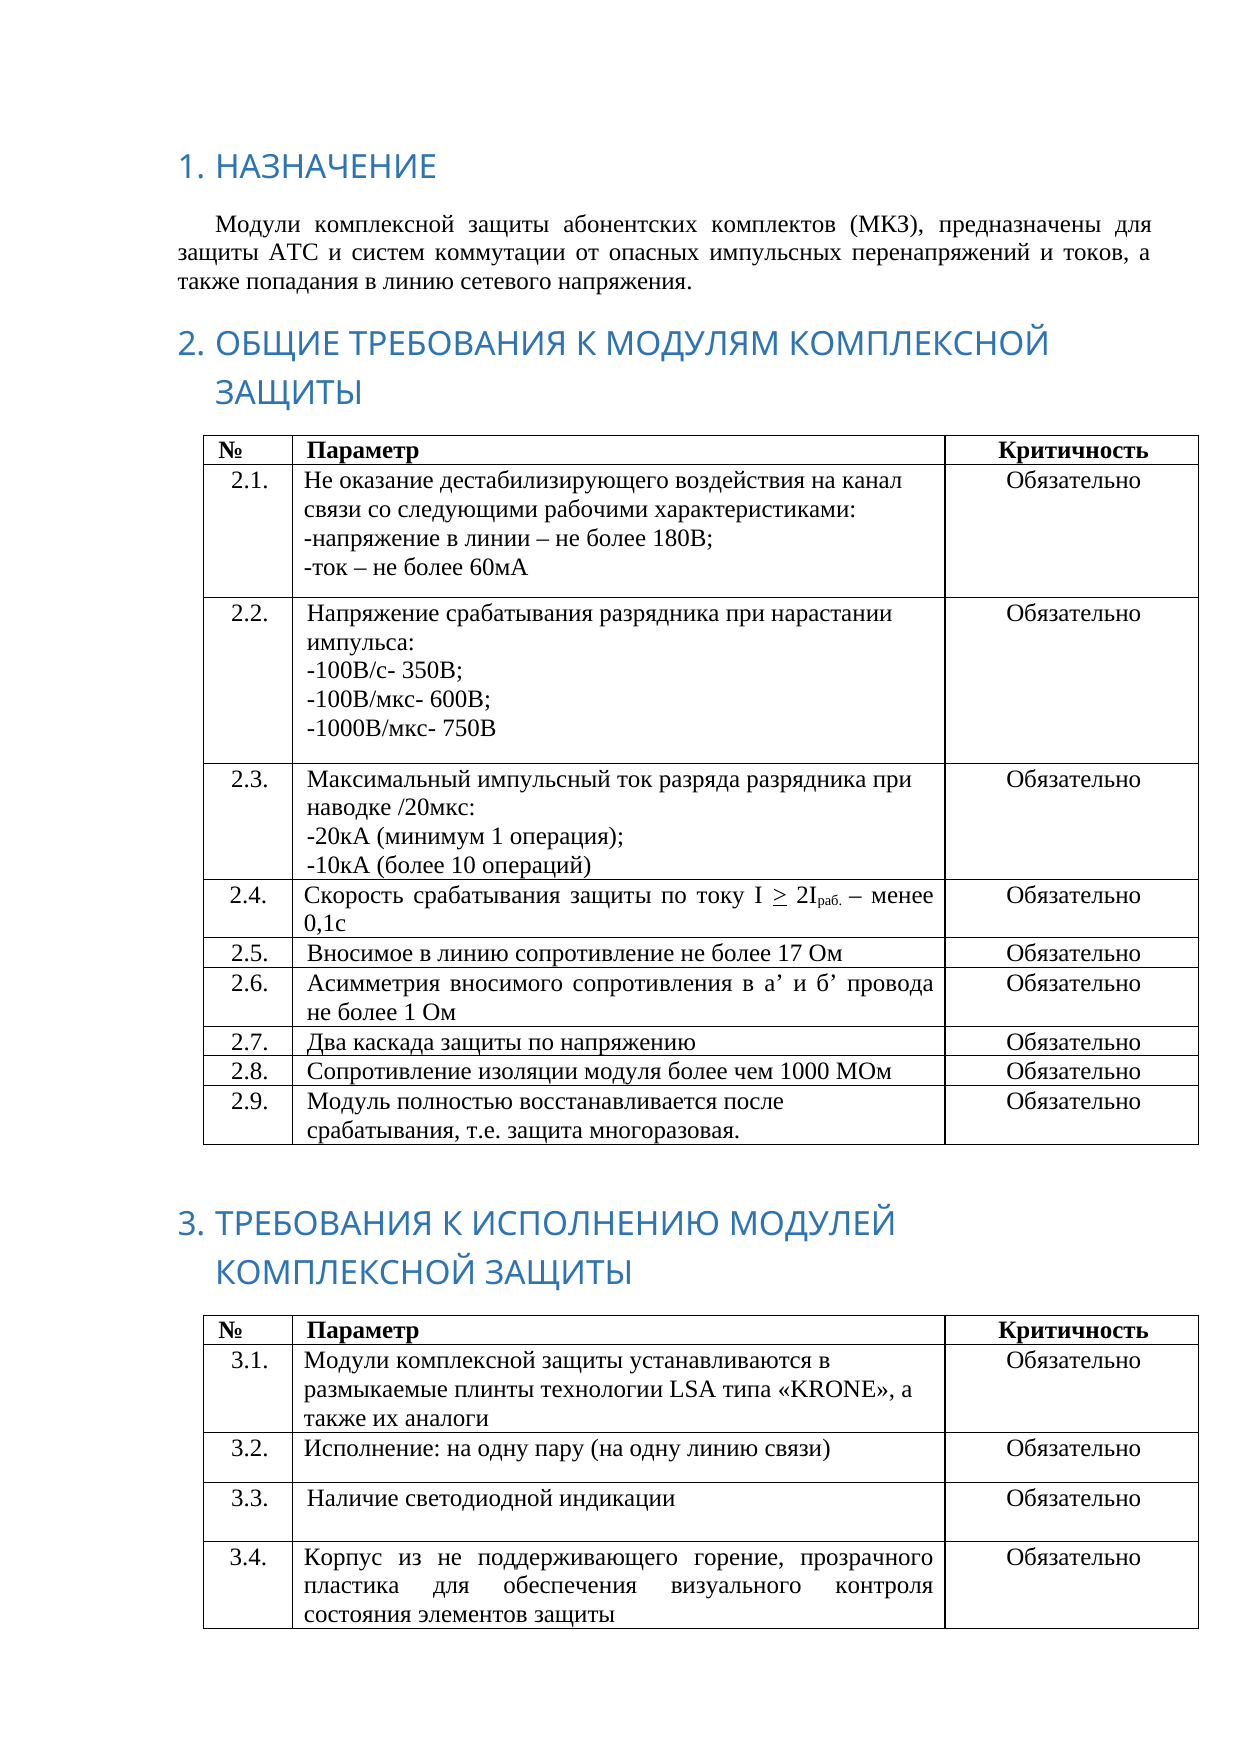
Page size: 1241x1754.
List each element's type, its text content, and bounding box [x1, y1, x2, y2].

table_cell Наличие светодиодной индикации [293, 1483, 944, 1541]
table_header Параметр [293, 436, 944, 464]
table_cell Обязательно [946, 1483, 1198, 1541]
table_cell 3.2. [204, 1433, 292, 1482]
list ОБЩИЕ ТРЕБОВАНИЯ К МОДУЛЯМ КОМПЛЕКСНОЙ ЗАЩИТЫ [177, 320, 1152, 414]
table_cell Обязательно [946, 764, 1198, 879]
table_cell 2.1. [204, 465, 292, 597]
table_cell Обязательно [946, 880, 1198, 937]
table_cell Вносимое в линию сопротивление не более 17 Ом [293, 938, 944, 967]
table_cell 2.2. [204, 598, 292, 763]
table_cell 2.7. [204, 1027, 292, 1055]
table_cell Обязательно [946, 1433, 1198, 1482]
list ТРЕБОВАНИЯ К ИСПОЛНЕНИЮ МОДУЛЕЙ КОМПЛЕКСНОЙ ЗАЩИТЫ [177, 1200, 1152, 1294]
table_cell 2.3. [204, 764, 292, 879]
table_cell 2.5. [204, 938, 292, 967]
table_cell 2.6. [204, 968, 292, 1026]
table_cell Сопротивление изоляции модуля более чем 1000 МОм [293, 1056, 944, 1085]
table_cell Максимальный импульсный ток разряда разрядника при наводке /20мкс: -20кА (минимум 1 операция); -10кА (более 10 операций) [293, 764, 944, 879]
table_cell 3.3. [204, 1483, 292, 1541]
table_cell Обязательно [946, 598, 1198, 763]
table_cell Обязательно [946, 968, 1198, 1026]
table_cell 2.8. [204, 1056, 292, 1085]
table_cell 3.4. [204, 1542, 292, 1628]
table_cell Не оказание дестабилизирующего воздействия на канал связи со следующими рабочими характеристиками: -напряжение в линии – не более 180В; -ток – не более 60мА [293, 465, 944, 597]
table_cell Модули комплексной защиты устанавливаются в размыкаемые плинты технологии LSA типа «KRONE», а также их аналоги [293, 1345, 944, 1432]
table_cell Обязательно [946, 1056, 1198, 1085]
table_cell Исполнение: на одну пару (на одну линию связи) [293, 1433, 944, 1482]
table_cell Два каскада защиты по напряжению [293, 1027, 944, 1055]
table_cell Обязательно [946, 1542, 1198, 1628]
table_cell Модуль полностью восстанавливается после срабатывания, т.е. защита многоразовая. [293, 1086, 944, 1144]
table_cell Обязательно [946, 938, 1198, 967]
table_cell Обязательно [946, 1345, 1198, 1432]
table_cell Асимметрия вносимого сопротивления в а’ и б’ провода не более 1 Ом [293, 968, 944, 1026]
table_cell Корпус из не поддерживающего горение, прозрачного пластика для обеспечения визуального контроля состояния элементов защиты [293, 1542, 944, 1628]
table_cell Напряжение срабатывания разрядника при нарастании импульса: -100В/с- 350В; -100В/мкс- 600В; -1000В/мкс- 750В [293, 598, 944, 763]
table_cell 3.1. [204, 1345, 292, 1432]
table_header Критичность [946, 436, 1198, 464]
table_cell Обязательно [946, 465, 1198, 597]
table_cell Обязательно [946, 1027, 1198, 1055]
table_header Параметр [293, 1316, 944, 1344]
list НАЗНАЧЕНИЕ [177, 143, 1152, 188]
text Модули комплексной защиты абонентских комплектов (МКЗ), предназначены для защиты АТС и систем коммутации от опасных импульсных перенапряжений и токов, а также попадания в линию сетевого напряжения. [177, 209, 1152, 295]
table_header № [204, 436, 292, 464]
table_cell 2.4. [204, 880, 292, 937]
table_header № [204, 1316, 292, 1344]
table_cell 2.9. [204, 1086, 292, 1144]
table_cell Обязательно [946, 1086, 1198, 1144]
table_cell Скорость срабатывания защиты по току I > 2Iраб. – менее 0,1с [293, 880, 944, 937]
table_header Критичность [946, 1316, 1198, 1344]
